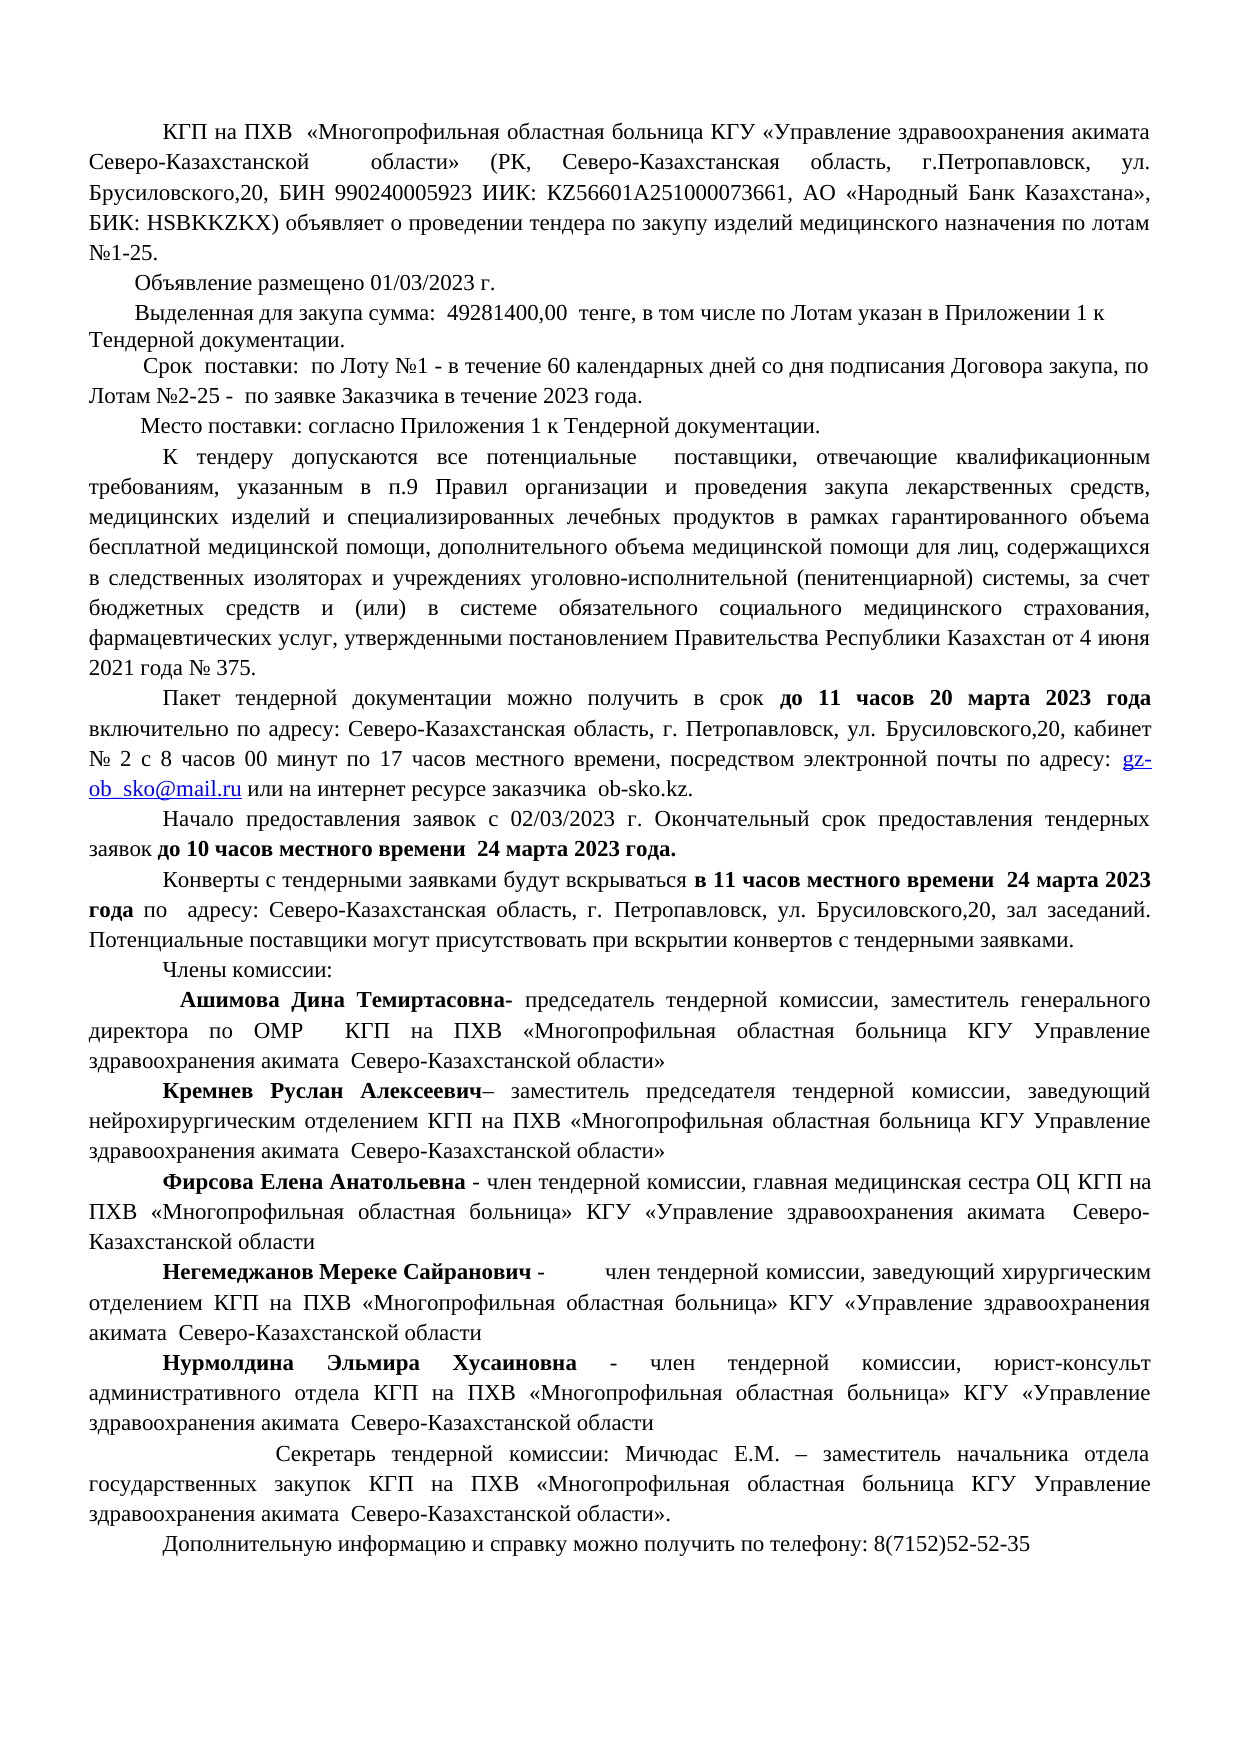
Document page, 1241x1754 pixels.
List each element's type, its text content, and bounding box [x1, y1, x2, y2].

text К тендеру допускаются все потенциальные поставщики, отвечающие квалификационным требованиям, указанным в п.9 Правил организации и проведения закупа лекарственных средств, медицинских изделий и специализированных лечебных продуктов в рамках гарантированного объема бесплатной медицинской помощи, дополнительного объема медицинской помощи для лиц, содержащихся в следственных изоляторах и учреждениях уголовно-исполнительной (пенитенциарной) системы, за счет бюджетных средств и (или) в системе обязательного социального медицинского страхования, фармацевтических услуг, утвержденными постановлением Правительства Республики Казахстан от 4 июня 2021 года № 375. [89, 443, 1152, 681]
text Члены комиссии: [89, 956, 1152, 983]
text КГП на ПХВ «Многопрофильная областная больница КГУ «Управление здравоохранения акимата Северо-Казахстанской области» (РК, Северо-Казахстанская область, г.Петропавловск, ул. Брусиловского,20, БИН 990240005923 ИИК: КZ56601А251000073661, АО «Народный Банк Казахстана», БИК: HSBKKZKX) объявляет о проведении тендера по закупу изделий медицинского назначения по лотам №1-25. [89, 118, 1152, 265]
text Начало предоставления заявок с 02/03/2023 г. Окончательный срок предоставления тендерных заявок до 10 часов местного времени 24 марта 2023 года. [89, 805, 1152, 862]
text Секретарь тендерной комиссии: Мичюдас Е.М. – заместитель начальника отдела государственных закупок КГП на ПХВ «Многопрофильная областная больница КГУ Управление здравоохранения акимата Северо-Казахстанской области». [89, 1439, 1152, 1526]
text Конверты с тендерными заявками будут вскрываться в 11 часов местного времени 24 марта 2023 года по адресу: Северо-Казахстанская область, г. Петропавловск, ул. Брусиловского,20, зал заседаний. Потенциальные поставщики могут присутствовать при вскрытии конвертов с тендерными заявками. [89, 866, 1152, 952]
text Кремнев Руслан Алексеевич– заместитель председателя тендерной комиссии, заведующий нейрохирургическим отделением КГП на ПХВ «Многопрофильная областная больница КГУ Управление здравоохранения акимата Северо-Казахстанской области» [89, 1077, 1152, 1164]
text Негемеджанов Мереке Сайранович - член тендерной комиссии, заведующий хирургическим отделением КГП на ПХВ «Многопрофильная областная больница» КГУ «Управление здравоохранения акимата Северо-Казахстанской области [89, 1258, 1152, 1345]
text Пакет тендерной документации можно получить в срок до 11 часов 20 марта 2023 года включительно по адресу: Северо-Казахстанская область, г. Петропавловск, ул. Брусиловского,20, кабинет № 2 с 8 часов 00 минут по 17 часов местного времени, посредством электронной почты по адресу: gz-ob_sko@mail.ru или на интернет ресурсе заказчика ob-sko.kz. [89, 684, 1152, 801]
text Дополнительную информацию и справку можно получить по телефону: 8(7152)52-52-35 [89, 1530, 1152, 1557]
text Выделенная для закупа сумма: 49281400,00 тенге, в том числе по Лотам указан в Приложении 1 к Тендерной документации. [89, 299, 1149, 352]
text Место поставки: согласно Приложения 1 к Тендерной документации. [89, 412, 1152, 439]
text Объявление размещено 01/03/2023 г. [89, 269, 1152, 296]
text Ашимова Дина Темиртасовна- председатель тендерной комиссии, заместитель генерального директора по ОМР КГП на ПХВ «Многопрофильная областная больница КГУ Управление здравоохранения акимата Северо-Казахстанской области» [89, 986, 1152, 1073]
text Нурмолдина Эльмира Хусаиновна - член тендерной комиссии, юрист-консульт административного отдела КГП на ПХВ «Многопрофильная областная больница» КГУ «Управление здравоохранения акимата Северо-Казахстанской области [89, 1349, 1152, 1436]
text Срок поставки: по Лоту №1 - в течение 60 календарных дней со дня подписания Договора закупа, по Лотам №2-25 - по заявке Заказчика в течение 2023 года. [89, 352, 1152, 409]
text Фирсова Елена Анатольевна - член тендерной комиссии, главная медицинская сестра ОЦ КГП на ПХВ «Многопрофильная областная больница» КГУ «Управление здравоохранения акимата Северо-Казахстанской области [89, 1168, 1152, 1254]
